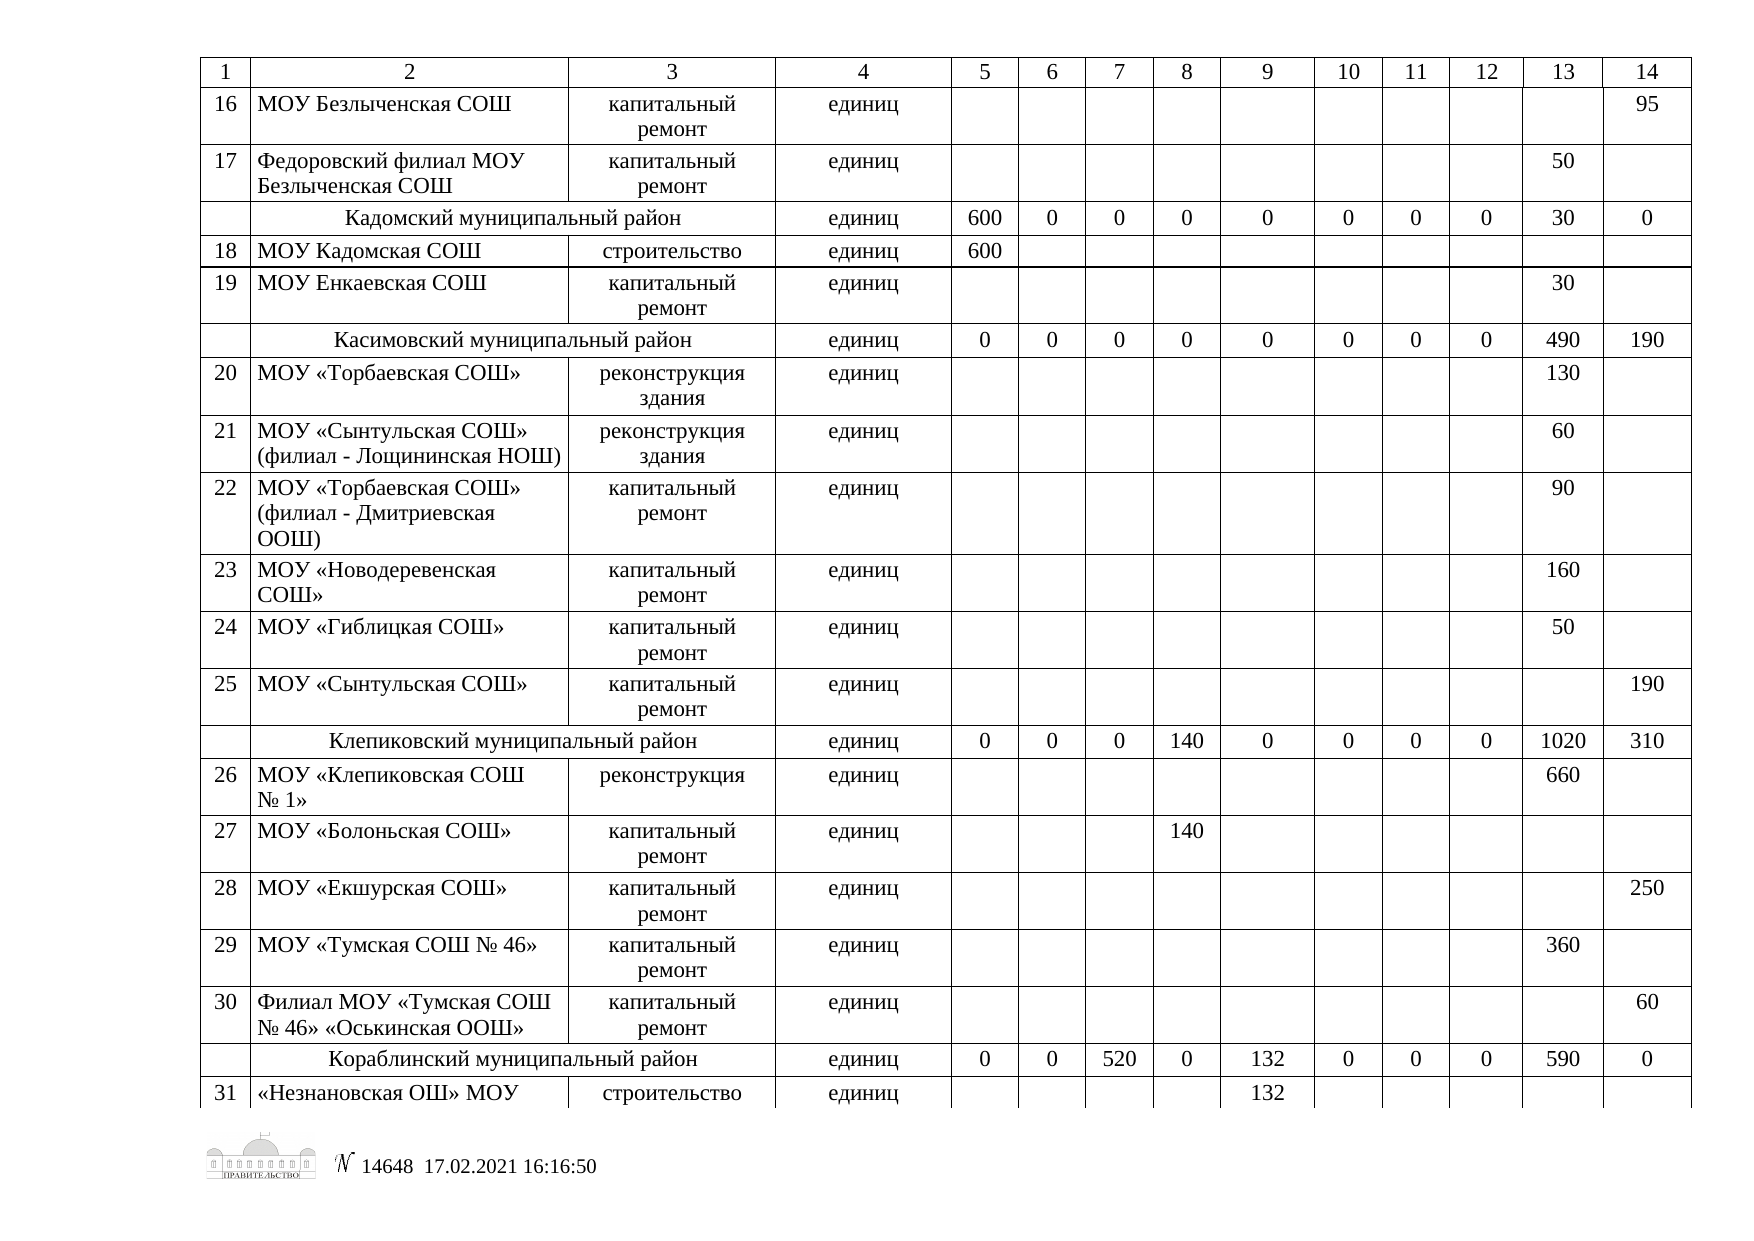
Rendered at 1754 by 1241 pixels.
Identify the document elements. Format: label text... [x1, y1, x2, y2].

table_header 12 [1450, 58, 1523, 87]
table_cell МОУ «Болоньская СОШ» [251, 816, 568, 872]
table_cell [1019, 358, 1085, 415]
table_cell [1154, 268, 1220, 323]
table_cell [1221, 759, 1314, 815]
table_cell [1221, 473, 1314, 554]
table_cell [952, 555, 1018, 611]
table_cell [201, 1044, 250, 1076]
table_cell 0 [1450, 202, 1522, 234]
table_cell 132 [1221, 1044, 1314, 1076]
table_cell [1523, 816, 1603, 872]
table_cell 0 [1315, 202, 1382, 234]
table_cell [1450, 987, 1522, 1043]
table_cell 23 [201, 555, 250, 611]
table_cell [1604, 145, 1691, 201]
table_cell капитальный ремонт [569, 473, 775, 554]
table_cell единиц [776, 358, 951, 415]
table_cell [1086, 88, 1153, 144]
table_cell 0 [1221, 726, 1314, 758]
table_cell 0 [1086, 202, 1153, 234]
table_header 7 [1086, 58, 1153, 87]
table_cell [1086, 236, 1153, 266]
table_cell [1019, 473, 1085, 554]
table_cell МОУ «Гиблицкая СОШ» [251, 612, 568, 668]
table_cell единиц [776, 236, 951, 266]
table_cell 0 [1383, 726, 1449, 758]
table_cell [1604, 268, 1691, 323]
table_cell [1450, 612, 1522, 668]
table_header 3 [569, 58, 775, 87]
table_cell [1019, 873, 1085, 929]
table_cell 360 [1523, 930, 1603, 986]
table_cell [952, 145, 1018, 201]
table_cell 310 [1604, 726, 1691, 758]
table_cell 190 [1604, 669, 1691, 725]
table_cell [1086, 268, 1153, 323]
table_cell [952, 268, 1018, 323]
table_cell 30 [201, 987, 250, 1043]
table_cell капитальный ремонт [569, 145, 775, 201]
table_cell единиц [776, 987, 951, 1043]
table_cell [1086, 358, 1153, 415]
table_cell [1154, 873, 1220, 929]
table_header 8 [1154, 58, 1220, 87]
table_cell [1315, 1077, 1382, 1108]
table_cell капитальный ремонт [569, 816, 775, 872]
table_cell единиц [776, 555, 951, 611]
table_cell [1450, 88, 1522, 144]
table_cell [1221, 236, 1314, 266]
table_cell 0 [1154, 1044, 1220, 1076]
table_cell [1221, 873, 1314, 929]
table_cell 132 [1221, 1077, 1314, 1108]
table_cell единиц [776, 473, 951, 554]
table_header 5 [952, 58, 1018, 87]
table_cell МОУ Кадомская СОШ [251, 236, 568, 266]
table_cell 190 [1604, 324, 1691, 357]
table_cell [1154, 358, 1220, 415]
table_cell МОУ «Клепиковская СОШ № 1» [251, 759, 568, 815]
table_cell единиц [776, 88, 951, 144]
table_cell [1450, 473, 1522, 554]
table_cell [1383, 612, 1449, 668]
table_cell Касимовский муниципальный район [251, 324, 775, 357]
table_cell [1086, 416, 1153, 472]
table_cell 60 [1604, 987, 1691, 1043]
table_cell 90 [1523, 473, 1603, 554]
table_cell [1221, 669, 1314, 725]
table_cell единиц [776, 202, 951, 234]
table_cell 0 [952, 726, 1018, 758]
table_cell [1315, 669, 1382, 725]
table_cell [952, 873, 1018, 929]
table_cell [1019, 930, 1085, 986]
table_cell капитальный ремонт [569, 612, 775, 668]
table_cell МОУ «Торбаевская СОШ» [251, 358, 568, 415]
table_cell [1221, 358, 1314, 415]
table_cell 250 [1604, 873, 1691, 929]
table_cell 0 [952, 1044, 1018, 1076]
table_cell 0 [1604, 202, 1691, 234]
table_cell [1450, 555, 1522, 611]
table_cell [1019, 555, 1085, 611]
table_cell 17 [201, 145, 250, 201]
table_cell [1221, 612, 1314, 668]
table_cell 660 [1523, 759, 1603, 815]
table_cell [1450, 416, 1522, 472]
table_cell [1019, 612, 1085, 668]
table_cell [1019, 88, 1085, 144]
table_cell 19 [201, 268, 250, 323]
table_cell 1020 [1523, 726, 1603, 758]
table_cell 0 [1019, 1044, 1085, 1076]
table_cell [952, 416, 1018, 472]
table_cell [1604, 930, 1691, 986]
table_cell МОУ Енкаевская СОШ [251, 268, 568, 323]
table_cell [1315, 88, 1382, 144]
table_cell 95 [1604, 88, 1691, 144]
table_cell [1450, 873, 1522, 929]
table_cell МОУ «Торбаевская СОШ» (филиал - Дмитриевская ООШ) [251, 473, 568, 554]
table_cell МОУ «Сынтульская СОШ» [251, 669, 568, 725]
table_cell строительство [569, 236, 775, 266]
table_cell [952, 612, 1018, 668]
table_cell [1383, 268, 1449, 323]
table_cell [201, 202, 250, 234]
table_cell [1221, 987, 1314, 1043]
table_cell [1315, 759, 1382, 815]
table_cell [1383, 930, 1449, 986]
table_cell капитальный ремонт [569, 873, 775, 929]
table_cell [1450, 268, 1522, 323]
table_cell МОУ «Екшурская СОШ» [251, 873, 568, 929]
table_cell [952, 358, 1018, 415]
table_cell [201, 726, 250, 758]
table_cell 0 [1221, 202, 1314, 234]
table_cell [1019, 759, 1085, 815]
table_cell 0 [1450, 726, 1522, 758]
table_cell [1604, 759, 1691, 815]
table_cell капитальный ремонт [569, 88, 775, 144]
table_cell [1154, 416, 1220, 472]
table_cell [952, 759, 1018, 815]
table_cell [1383, 88, 1449, 144]
table_cell [952, 987, 1018, 1043]
table_header 14 [1603, 58, 1691, 87]
table_cell [1383, 816, 1449, 872]
table_cell [1154, 759, 1220, 815]
table_cell [1383, 759, 1449, 815]
table_cell [1315, 555, 1382, 611]
table_cell Филиал МОУ «Тумская СОШ № 46» «Оськинская ООШ» [251, 987, 568, 1043]
table_cell [1019, 816, 1085, 872]
table_cell [1315, 816, 1382, 872]
table_cell [1086, 759, 1153, 815]
table_cell 0 [1019, 202, 1085, 234]
table_cell единиц [776, 873, 951, 929]
table_cell [1154, 145, 1220, 201]
table_cell [1450, 930, 1522, 986]
table_cell 25 [201, 669, 250, 725]
table_cell [1315, 930, 1382, 986]
table_cell [1383, 236, 1449, 266]
table_cell 20 [201, 358, 250, 415]
table_cell единиц [776, 726, 951, 758]
table_cell [1604, 816, 1691, 872]
table_cell единиц [776, 612, 951, 668]
table_cell 26 [201, 759, 250, 815]
table_cell [1315, 145, 1382, 201]
table_cell 0 [952, 324, 1018, 357]
table_cell [1383, 416, 1449, 472]
table_cell 29 [201, 930, 250, 986]
table_cell [1604, 358, 1691, 415]
table_cell [1086, 1077, 1153, 1108]
table_cell 0 [1383, 1044, 1449, 1076]
table_cell единиц [776, 759, 951, 815]
table_cell [1221, 930, 1314, 986]
table_cell 22 [201, 473, 250, 554]
table_header 1 [201, 58, 250, 87]
table_cell капитальный ремонт [569, 930, 775, 986]
table_cell единиц [776, 324, 951, 357]
table_cell единиц [776, 816, 951, 872]
table_cell Федоровский филиал МОУ Безлыченская СОШ [251, 145, 568, 201]
table_cell [952, 1077, 1018, 1108]
table_cell 0 [1315, 726, 1382, 758]
table_cell 0 [1315, 1044, 1382, 1076]
table_cell [1019, 987, 1085, 1043]
table_cell [1450, 1077, 1522, 1108]
table_header 11 [1383, 58, 1449, 87]
table_cell [1154, 987, 1220, 1043]
table_header 13 [1524, 58, 1602, 87]
table_cell [1086, 816, 1153, 872]
table_cell [1604, 555, 1691, 611]
table_cell [1523, 987, 1603, 1043]
table_header 4 [776, 58, 951, 87]
table_cell [1086, 987, 1153, 1043]
table_cell [952, 816, 1018, 872]
table_cell [1154, 555, 1220, 611]
table_cell [1154, 930, 1220, 986]
table_cell 16 [201, 88, 250, 144]
table_cell [1221, 145, 1314, 201]
table_cell 18 [201, 236, 250, 266]
table_cell [1523, 669, 1603, 725]
table_cell [1221, 555, 1314, 611]
table_cell 21 [201, 416, 250, 472]
table_header 2 [251, 58, 568, 87]
table_cell [1315, 268, 1382, 323]
table_cell единиц [776, 1077, 951, 1108]
table_cell [1086, 473, 1153, 554]
table_cell [1383, 145, 1449, 201]
table_cell МОУ «Новодеревенская СОШ» [251, 555, 568, 611]
table_cell единиц [776, 1044, 951, 1076]
table_cell 0 [1315, 324, 1382, 357]
table_cell МОУ «Сынтульская СОШ» (филиал - Лощининская НОШ) [251, 416, 568, 472]
table_cell 490 [1523, 324, 1603, 357]
table_cell [1523, 873, 1603, 929]
table_cell единиц [776, 268, 951, 323]
table_cell 0 [1604, 1044, 1691, 1076]
table_cell [1383, 555, 1449, 611]
table_cell [1383, 358, 1449, 415]
table_cell 60 [1523, 416, 1603, 472]
table_cell 130 [1523, 358, 1603, 415]
table_cell [1019, 416, 1085, 472]
table_cell 31 [201, 1077, 250, 1108]
table_cell реконструкция [569, 759, 775, 815]
table_cell [1450, 145, 1522, 201]
table_cell [1154, 473, 1220, 554]
table_cell 0 [1154, 324, 1220, 357]
table_cell [1383, 1077, 1449, 1108]
table_cell [1086, 555, 1153, 611]
table_cell [1019, 236, 1085, 266]
table_cell реконструкция здания [569, 416, 775, 472]
table_cell 590 [1523, 1044, 1603, 1076]
table_cell единиц [776, 669, 951, 725]
table_cell [1221, 268, 1314, 323]
table_cell 0 [1086, 324, 1153, 357]
table_cell 27 [201, 816, 250, 872]
table_cell [1450, 236, 1522, 266]
table_cell 30 [1523, 268, 1603, 323]
picture [206, 1132, 316, 1179]
table_cell 0 [1450, 324, 1522, 357]
table_cell [1604, 236, 1691, 266]
picture [330, 1150, 359, 1174]
table_cell [1315, 612, 1382, 668]
table_cell [952, 473, 1018, 554]
table_cell [1523, 1077, 1603, 1108]
table_cell [1221, 88, 1314, 144]
table_cell [1154, 236, 1220, 266]
table_cell [1154, 612, 1220, 668]
table_cell [1315, 987, 1382, 1043]
table_cell [1221, 816, 1314, 872]
table_cell Кадомский муниципальный район [251, 202, 775, 234]
table_cell [1019, 1077, 1085, 1108]
table_cell 160 [1523, 555, 1603, 611]
table_cell [952, 930, 1018, 986]
table_cell [1523, 88, 1603, 144]
table_cell [1086, 669, 1153, 725]
table_cell [1604, 473, 1691, 554]
table_cell капитальный ремонт [569, 669, 775, 725]
table_cell [1019, 268, 1085, 323]
table_cell [1450, 759, 1522, 815]
table_cell Кораблинский муниципальный район [251, 1044, 775, 1076]
table_cell единиц [776, 145, 951, 201]
table_cell [1315, 873, 1382, 929]
table_cell [1315, 358, 1382, 415]
table_cell 600 [952, 202, 1018, 234]
table_cell [1383, 873, 1449, 929]
table_cell 0 [1383, 202, 1449, 234]
table_cell [1450, 358, 1522, 415]
table_cell 28 [201, 873, 250, 929]
table_cell [1604, 1077, 1691, 1108]
table_cell 30 [1523, 202, 1603, 234]
table_header 6 [1019, 58, 1085, 87]
table_cell [1086, 145, 1153, 201]
table_cell [201, 324, 250, 357]
table_cell 0 [1154, 202, 1220, 234]
table_header 9 [1221, 58, 1314, 87]
table_cell реконструкция здания [569, 358, 775, 415]
table_cell строительство [569, 1077, 775, 1108]
table_cell [1086, 873, 1153, 929]
table_cell [1086, 930, 1153, 986]
table_cell 50 [1523, 612, 1603, 668]
table_cell [1383, 473, 1449, 554]
table_cell капитальный ремонт [569, 268, 775, 323]
table_cell [1604, 612, 1691, 668]
table_cell единиц [776, 930, 951, 986]
table_cell [1315, 473, 1382, 554]
table_cell [1086, 612, 1153, 668]
table_cell [952, 88, 1018, 144]
table_cell [1315, 416, 1382, 472]
table_cell 0 [1221, 324, 1314, 357]
table_cell МОУ «Тумская СОШ № 46» [251, 930, 568, 986]
table_cell [1315, 236, 1382, 266]
table_cell [1154, 88, 1220, 144]
table_cell 0 [1450, 1044, 1522, 1076]
table_cell 520 [1086, 1044, 1153, 1076]
table_cell капитальный ремонт [569, 555, 775, 611]
table_cell МОУ Безлыченская СОШ [251, 88, 568, 144]
table_header 10 [1315, 58, 1382, 87]
table_cell «Незнановская ОШ» МОУ «Пехлецкая СШ имени В.В. Соловова» [251, 1077, 568, 1108]
table_cell 0 [1086, 726, 1153, 758]
table_cell [952, 669, 1018, 725]
table_cell [1383, 987, 1449, 1043]
table_cell [1523, 236, 1603, 266]
table_cell 140 [1154, 726, 1220, 758]
table_cell капитальный ремонт [569, 987, 775, 1043]
table_cell 0 [1383, 324, 1449, 357]
table_cell [1450, 816, 1522, 872]
table_cell 24 [201, 612, 250, 668]
table_cell 0 [1019, 324, 1085, 357]
table_cell [1154, 669, 1220, 725]
table_cell Клепиковский муниципальный район [251, 726, 775, 758]
table_cell 50 [1523, 145, 1603, 201]
table_cell 0 [1019, 726, 1085, 758]
table_cell [1154, 1077, 1220, 1108]
table_cell [1604, 416, 1691, 472]
table_cell 140 [1154, 816, 1220, 872]
table_cell 600 [952, 236, 1018, 266]
table_cell [1221, 416, 1314, 472]
table_cell [1383, 669, 1449, 725]
table_cell [1019, 145, 1085, 201]
table_cell единиц [776, 416, 951, 472]
table_cell [1019, 669, 1085, 725]
table_cell [1450, 669, 1522, 725]
